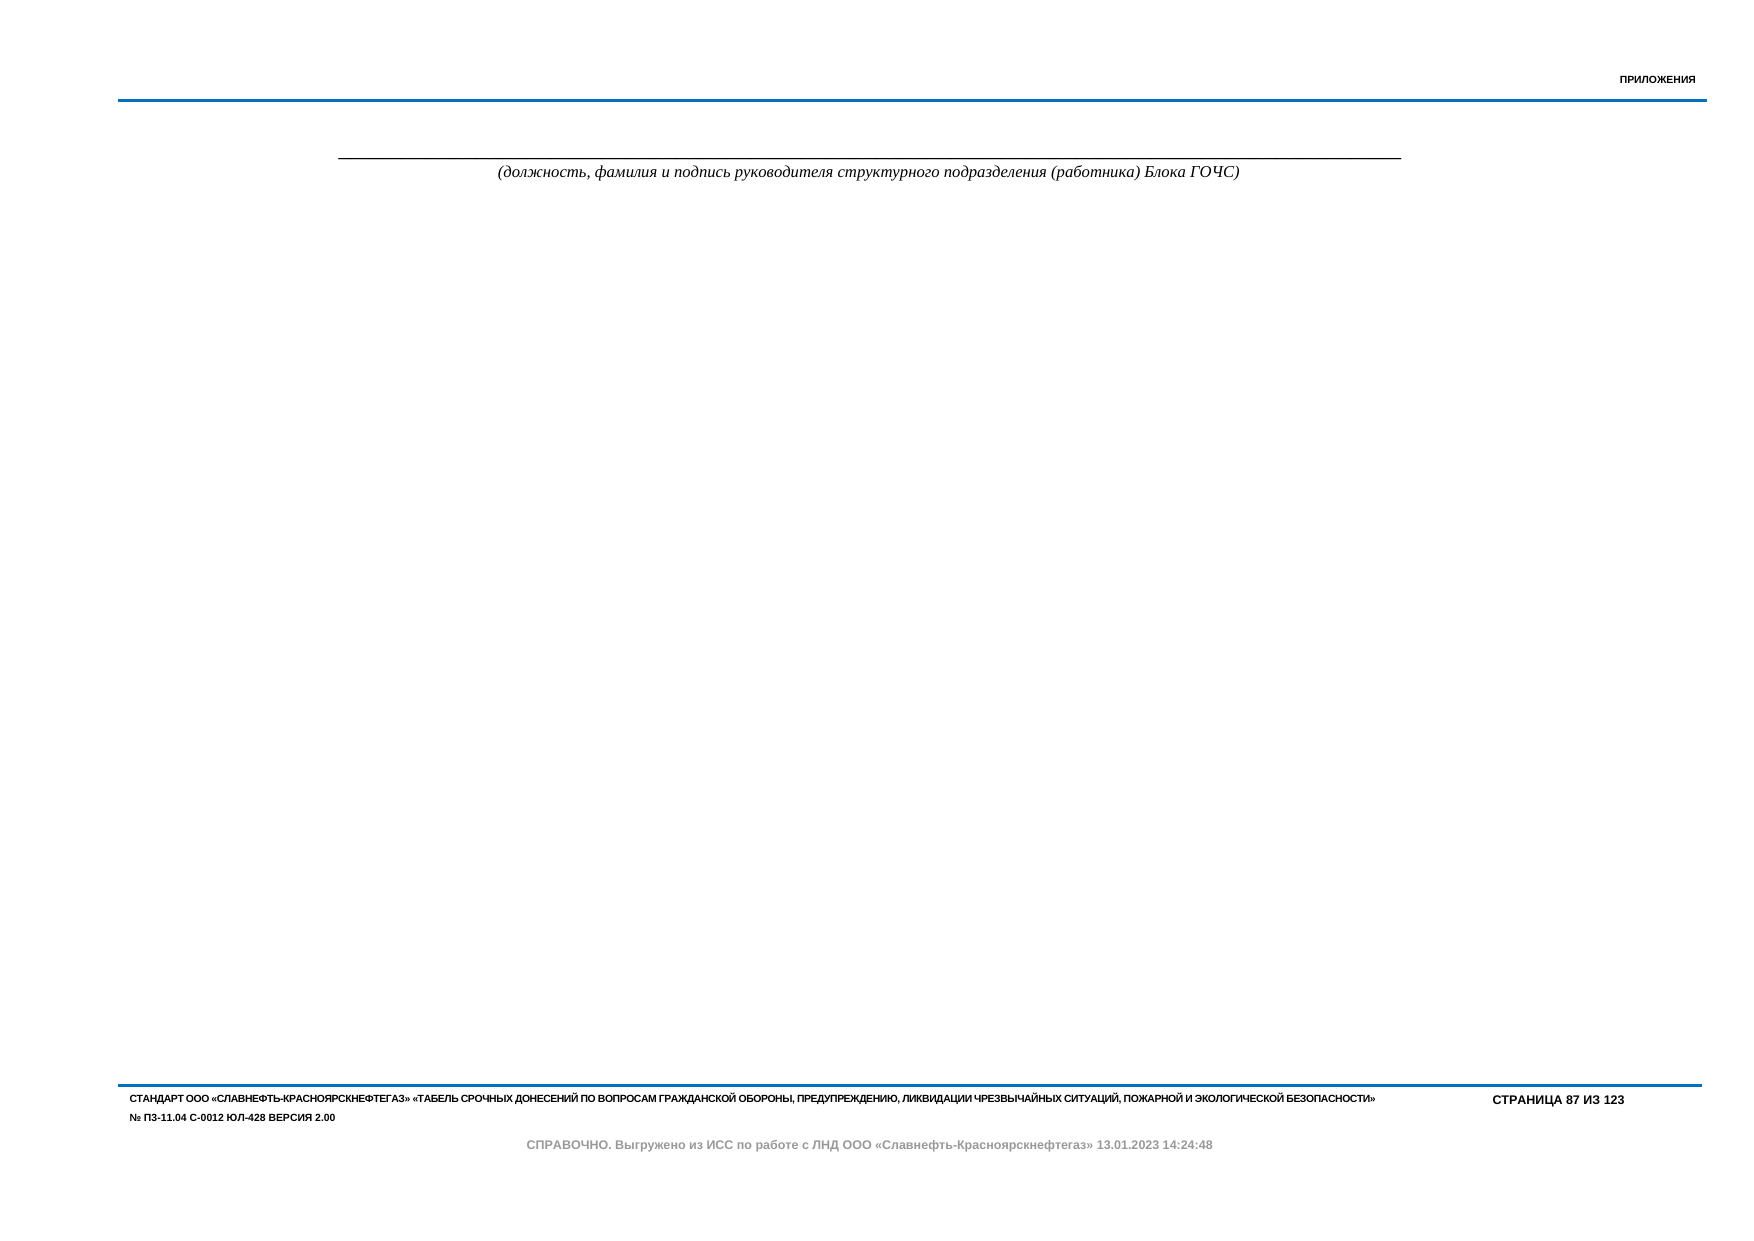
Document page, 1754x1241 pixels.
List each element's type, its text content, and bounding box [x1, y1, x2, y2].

text _____________________________________________________________________________________ [118, 133, 1621, 162]
text (должность, фамилия и подпись руководителя структурного подразделения (работника) Блока ГОЧС) [118, 162, 1621, 181]
